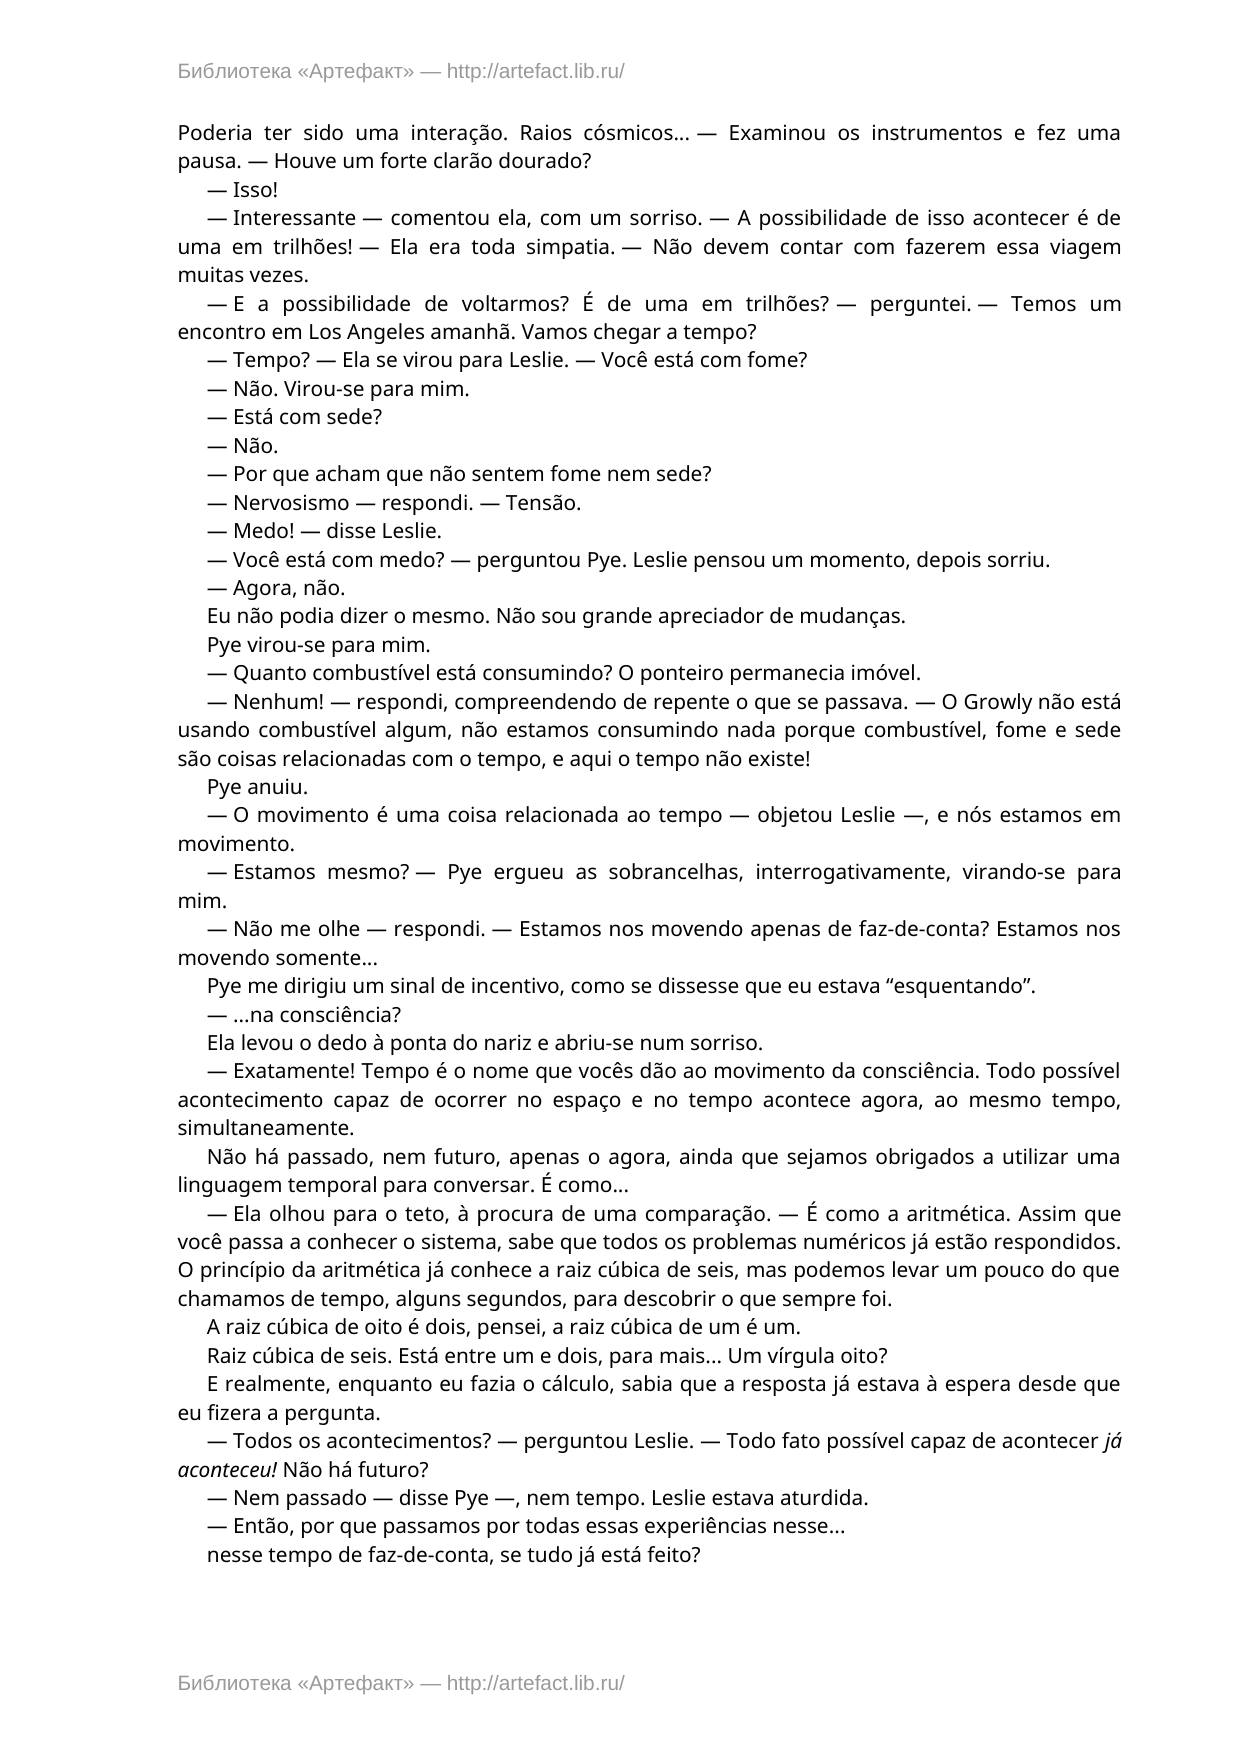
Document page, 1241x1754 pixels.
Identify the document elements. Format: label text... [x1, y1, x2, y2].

text E realmente, enquanto eu fazia o cálculo, sabia que a resposta já estava à espera desde que eu fizera a pergunta. [177, 1369, 1122, 1426]
text Pye me dirigiu um sinal de incentivo, como se dissesse que eu estava “esquentando”. [177, 971, 1122, 1000]
text — Não. [177, 431, 1122, 459]
text — ...na consciência? [177, 1000, 1122, 1028]
text Eu não podia dizer o mesmo. Não sou grande apreciador de mudanças. [177, 602, 1122, 630]
text — Nem passado — disse Pye —, nem tempo. Leslie estava aturdida. [177, 1483, 1122, 1512]
text Raiz cúbica de seis. Está entre um e dois, para mais... Um vírgula oito? [177, 1341, 1122, 1369]
text — Tempo? — Ela se virou para Leslie. — Você está com fome? [177, 346, 1122, 374]
text Pye virou-se para mim. [177, 630, 1122, 658]
text — Então, por que passamos por todas essas experiências nesse... [177, 1512, 1122, 1540]
text — Exatamente! Tempo é o nome que vocês dão ao movimento da consciência. Todo possível acontecimento capaz de ocorrer no espaço e no tempo acontece agora, ao mesmo tempo, simultaneamente. [177, 1057, 1122, 1142]
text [177, 118, 1122, 175]
text — E a possibilidade de voltarmos? É de uma em trilhões? — perguntei. — Temos um encontro em Los Angeles amanhã. Vamos chegar a tempo? [177, 289, 1122, 346]
text — Não. Virou-se para mim. [177, 374, 1122, 402]
text — Nenhum! — respondi, compreendendo de repente o que se passava. — O Growly não está usando combustível algum, não estamos consumindo nada porque combustível, fome e sede são coisas relacionadas com o tempo, e aqui o tempo não existe! [177, 687, 1122, 772]
text — Agora, não. [177, 573, 1122, 602]
text Ela levou o dedo à ponta do nariz e abriu-se num sorriso. [177, 1028, 1122, 1057]
text — Nervosismo — respondi. — Tensão. [177, 488, 1122, 516]
text — Isso! [177, 175, 1122, 203]
text — Estamos mesmo? — Pye ergueu as sobrancelhas, interrogativamente, virando-se para mim. [177, 857, 1122, 914]
text A raiz cúbica de oito é dois, pensei, a raiz cúbica de um é um. [177, 1312, 1122, 1341]
text — Medo! — disse Leslie. [177, 516, 1122, 545]
text nesse tempo de faz-de-conta, se tudo já está feito? [177, 1540, 1122, 1568]
text — Quanto combustível está consumindo? O ponteiro permanecia imóvel. [177, 658, 1122, 687]
text — Interessante — comentou ela, com um sorriso. — A possibilidade de isso acontecer é de uma em trilhões! — Ela era toda simpatia. — Não devem contar com fazerem essa viagem muitas vezes. [177, 203, 1122, 289]
text Pye anuiu. [177, 772, 1122, 801]
text — Está com sede? [177, 402, 1122, 431]
text — Ela olhou para o teto, à procura de uma comparação. — É como a aritmética. Assim que você passa a conhecer o sistema, sabe que todos os problemas numéricos já estão respondidos. O princípio da aritmética já conhece a raiz cúbica de seis, mas podemos levar um pouco do que chamamos de tempo, alguns segundos, para descobrir o que sempre foi. [177, 1199, 1122, 1312]
text — O movimento é uma coisa relacionada ao tempo — objetou Leslie —, e nós estamos em movimento. [177, 801, 1122, 857]
text — Não me olhe — respondi. — Estamos nos movendo apenas de faz-de-conta? Estamos nos movendo somente... [177, 914, 1122, 971]
text — Você está com medo? — perguntou Pye. Leslie pensou um momento, depois sorriu. [177, 545, 1122, 573]
text Não há passado, nem futuro, apenas o agora, ainda que sejamos obrigados a utilizar uma linguagem temporal para conversar. É como... [177, 1142, 1122, 1199]
text — Todos os acontecimentos? — perguntou Leslie. — Todo fato possível capaz de acontecer já aconteceu! Não há futuro? [177, 1426, 1122, 1483]
text — Por que acham que não sentem fome nem sede? [177, 459, 1122, 488]
